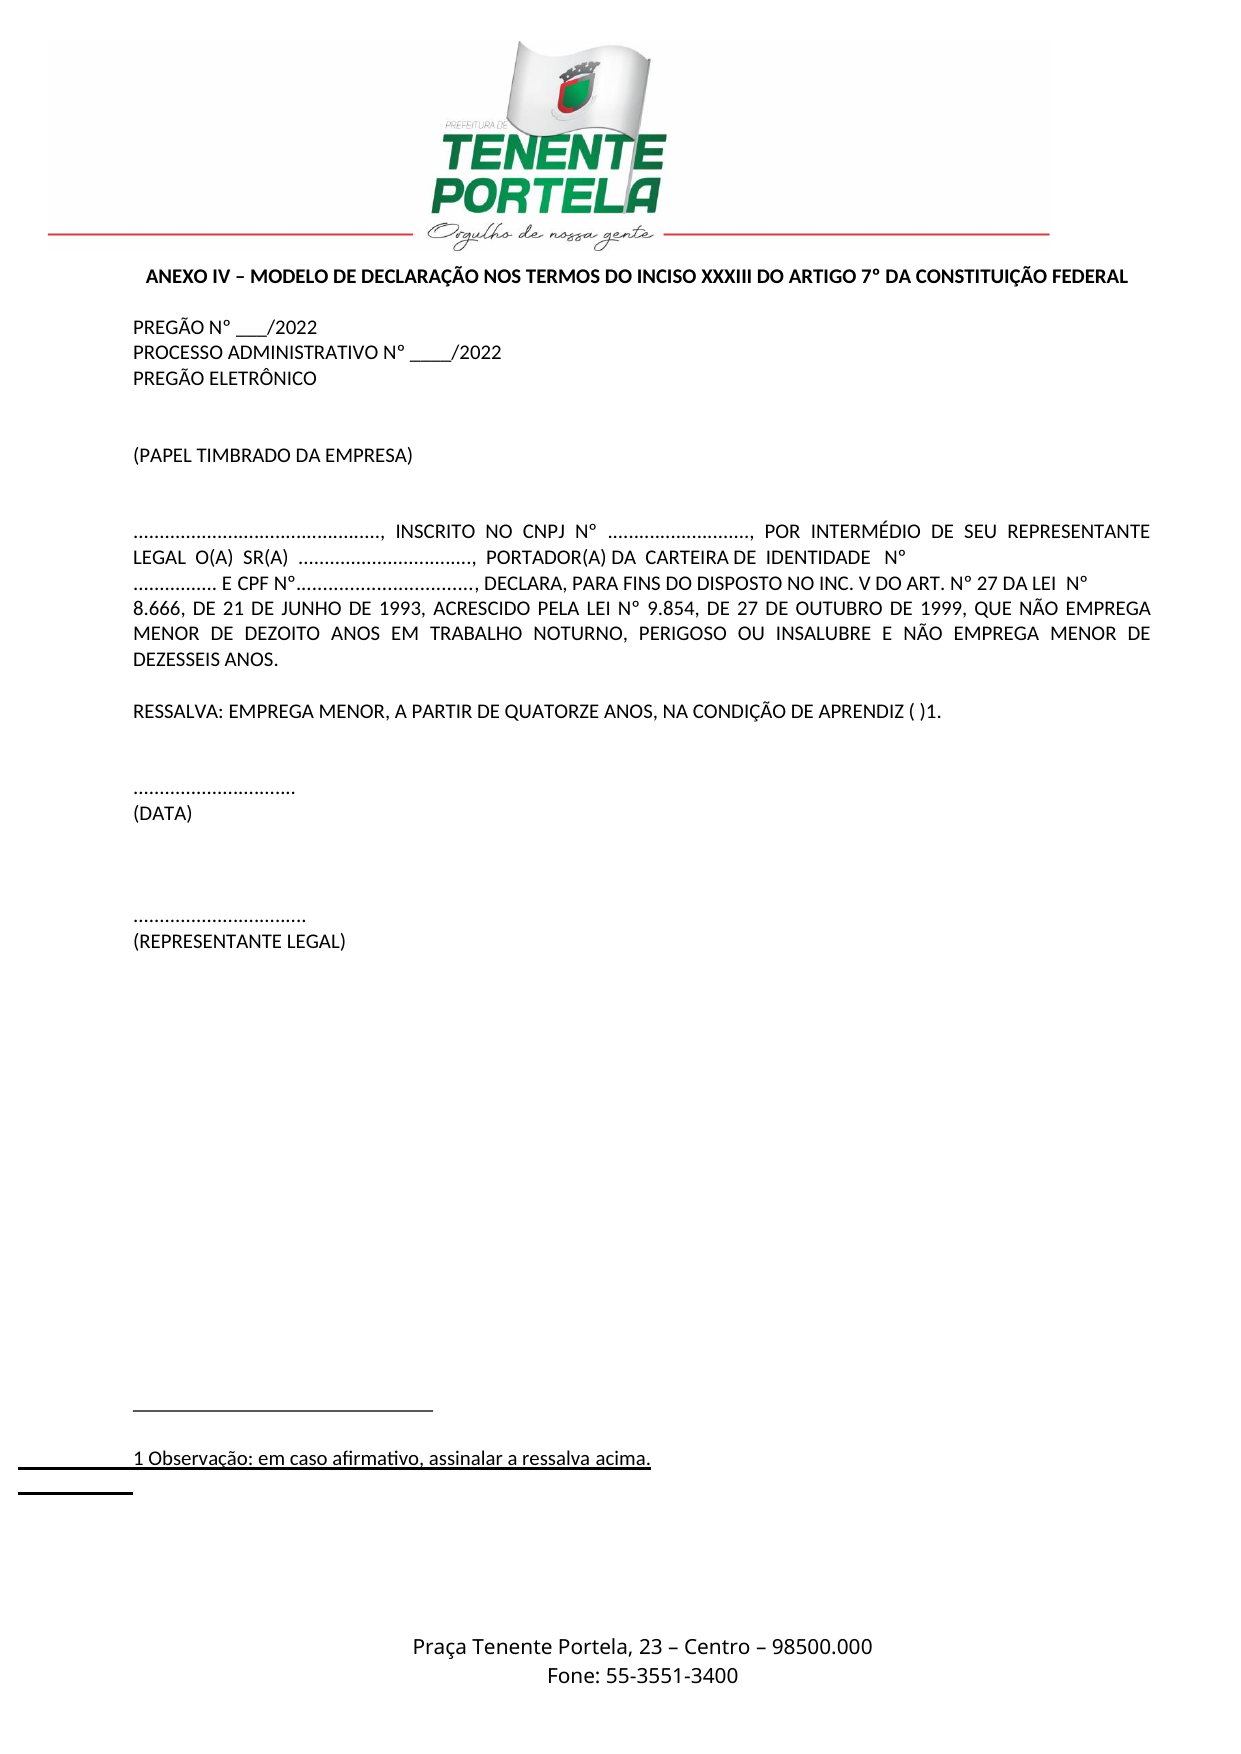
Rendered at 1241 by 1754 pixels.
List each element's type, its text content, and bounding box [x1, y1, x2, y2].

text ............................... (DATA) [133, 774, 314, 825]
text ................................. (REPRESENTANTE LEGAL) [133, 902, 369, 953]
text PREGÃO Nº ___/2022 [133, 314, 1240, 339]
text RESSALVA: EMPREGA MENOR, A PARTIR DE QUATORZE ANOS, NA CONDIÇÃO DE APRENDIZ ( )1. [133, 698, 984, 723]
text PREGÃO ELETRÔNICO [133, 365, 541, 390]
text PROCESSO ADMINISTRATIVO Nº ____/2022 [133, 339, 541, 365]
subtitle ANEXO IV – MODELO DE DECLARAÇÃO NOS TERMOS DO INCISO XXXIII DO ARTIGO 7º DA CONSTITUIÇÃO FEDERAL [146, 263, 1145, 289]
picture [47, 41, 1050, 251]
text ................ E CPF Nº. , DECLARA, PARA FINS DO DISPOSTO NO INC. V DO ART. Nº 27 DA LEI Nº [133, 570, 1240, 595]
text ..............................................., INSCRITO NO CNPJ Nº ..........................., POR INTERMÉDIO DE SEU REPRESENTANTE LEGAL O(A) SR(A) ................................., PORTADOR(A) DA CARTEIRA DE IDENTIDADE Nº [133, 519, 1152, 569]
text (PAPEL TIMBRADO DA EMPRESA) [133, 442, 1240, 468]
subtitle 1 Observação: em caso afirmativo, assinalar a ressalva acima. [17, 1445, 1240, 1496]
text 8.666, DE 21 DE JUNHO DE 1993, ACRESCIDO PELA LEI Nº 9.854, DE 27 DE OUTUBRO DE 1999, QUE NÃO EMPREGA MENOR DE DEZOITO ANOS EM TRABALHO NOTURNO, PERIGOSO OU INSALUBRE E NÃO EMPREGA MENOR DE DEZESSEIS ANOS. [133, 595, 1152, 671]
